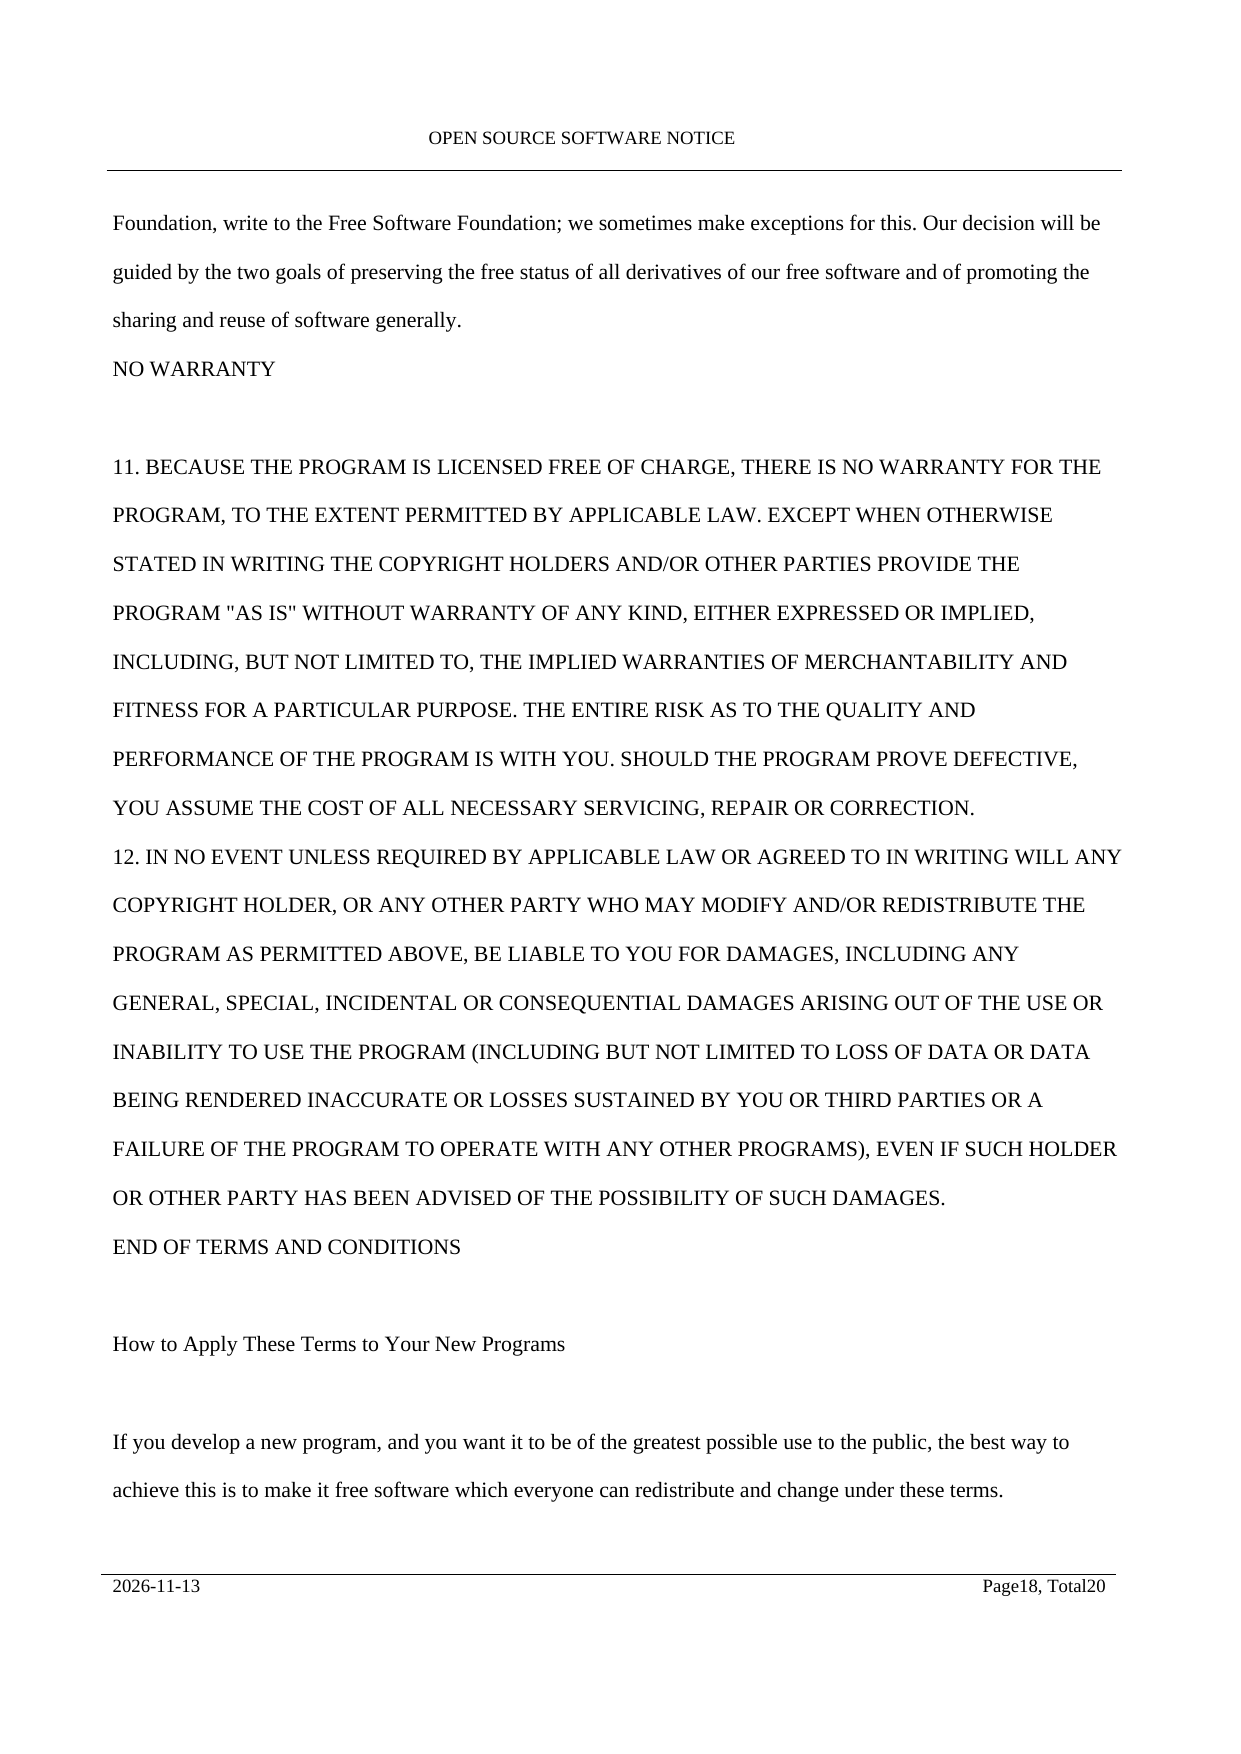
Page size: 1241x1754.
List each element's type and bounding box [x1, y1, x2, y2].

text [112, 206, 1128, 1506]
